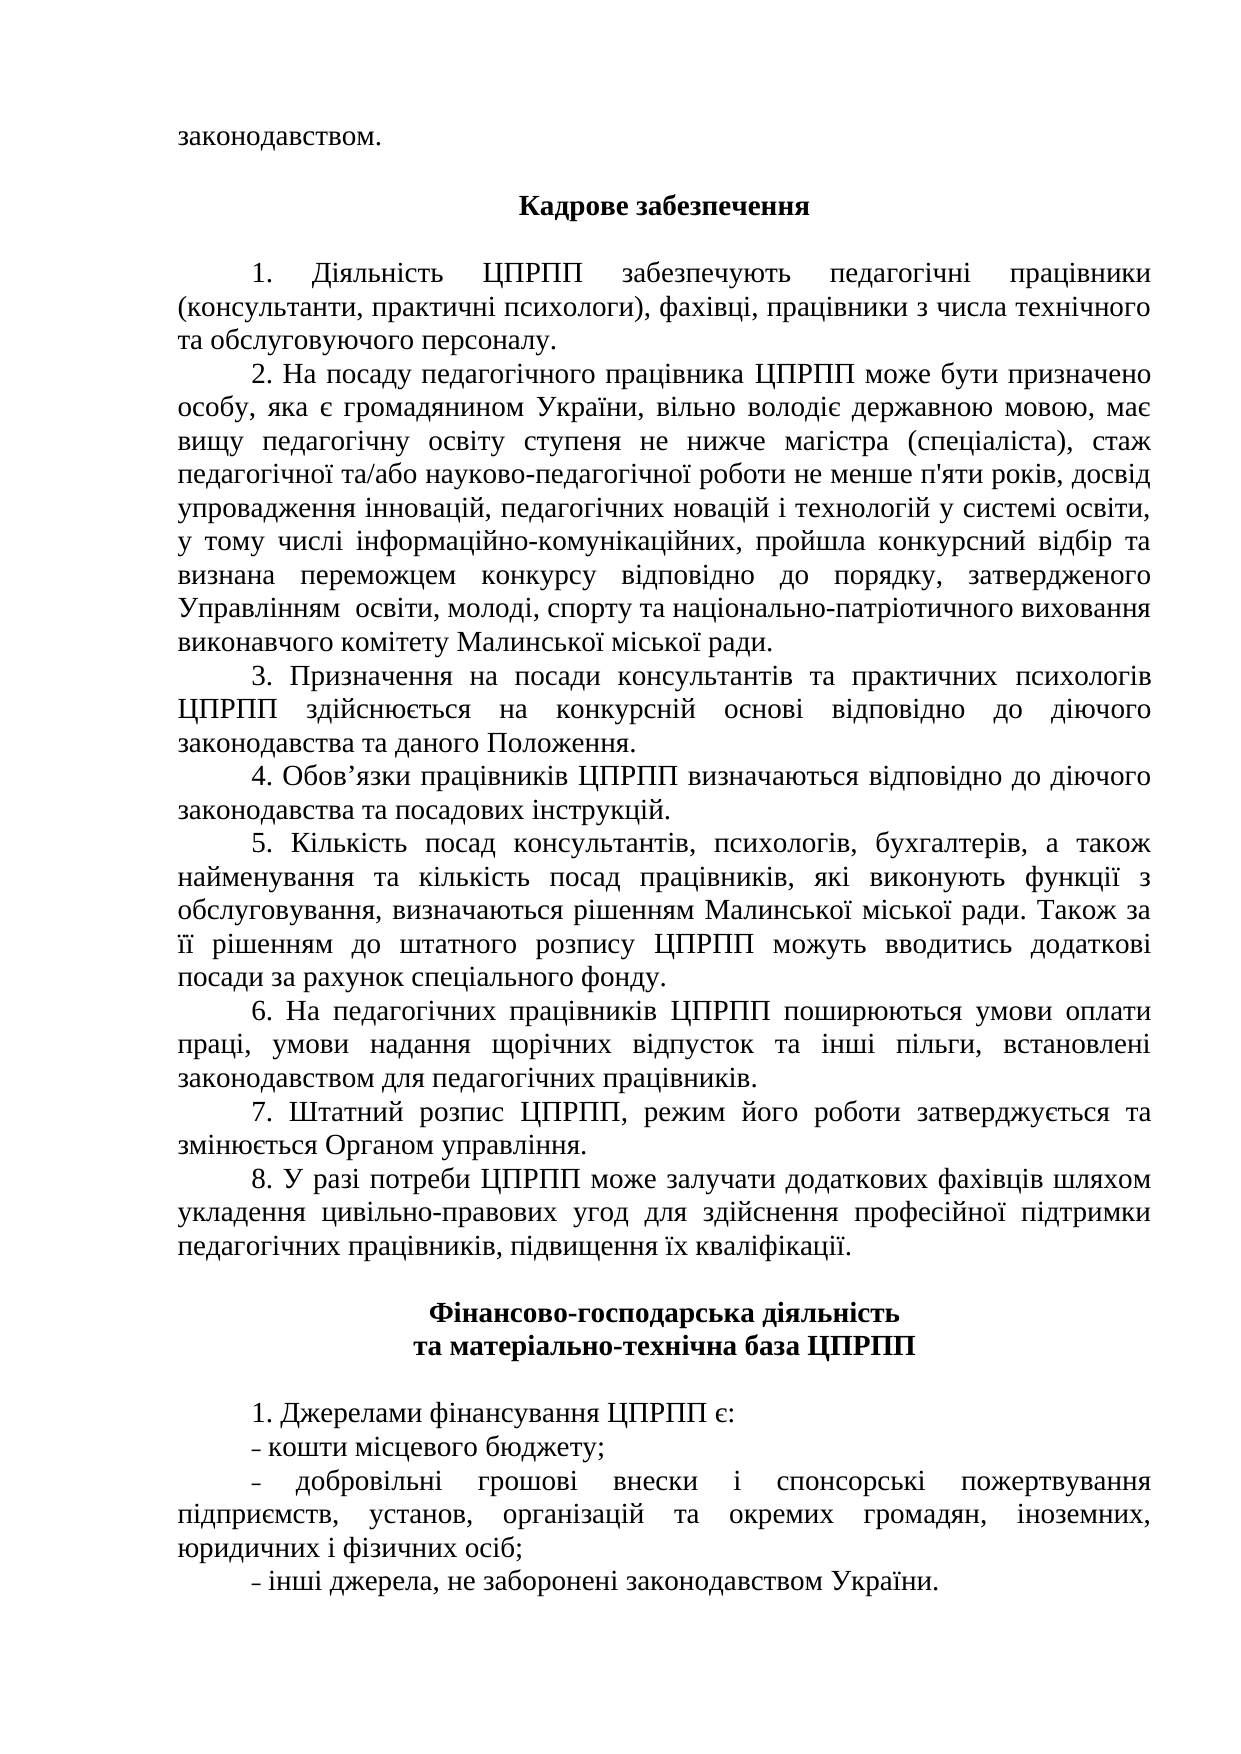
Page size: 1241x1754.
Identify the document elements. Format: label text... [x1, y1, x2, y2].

text 3. Призначення на посади консультантів та практичних психологів ЦПРПП здійснюється на конкурсній основі відповідно до діючого законодавства та даного Положення. [177, 658, 1152, 758]
text Фінансово-господарська діяльність [177, 1295, 1152, 1328]
text 1. Діяльність ЦПРПП забезпечують педагогічні працівники (консультанти, практичні психологи), фахівці, працівники з числа технічного та обслуговуючого персоналу. [177, 255, 1152, 356]
text 7. Штатний розпис ЦПРПП, режим його роботи затверджується та змінюється Органом управління. [177, 1094, 1152, 1161]
text та матеріально-технічна база ЦПРПП [177, 1328, 1152, 1362]
text ˗ кошти місцевого бюджету; [177, 1429, 1152, 1463]
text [177, 118, 1152, 152]
text 1. Джерелами фінансування ЦПРПП є: [177, 1396, 1152, 1429]
text 5. Кількість посад консультантів, психологів, бухгалтерів, а також найменування та кількість посад працівників, які виконують функції з обслуговування, визначаються рішенням Малинської міської ради. Також за її рішенням до штатного розпису ЦПРПП можуть вводитись додаткові посади за рахунок спеціального фонду. [177, 825, 1152, 993]
text ˗ інші джерела, не заборонені законодавством України. [177, 1563, 1152, 1597]
text ˗ добровільні грошові внески і спонсорські пожертвування підприємств, установ, організацій та окремих громадян, іноземних, юридичних і фізичних осіб; [177, 1463, 1152, 1563]
text 4. Обов’язки працівників ЦПРПП визначаються відповідно до діючого законодавства та посадових інструкцій. [177, 758, 1152, 825]
text 2. На посаду педагогічного працівника ЦПРПП може бути призначено особу, яка є громадянином України, вільно володіє державною мовою, має вищу педагогічну освіту ступеня не нижче магістра (спеціаліста), стаж педагогічної та/або науково-педагогічної роботи не менше п'яти років, досвід упровадження інновацій, педагогічних новацій і технологій у системі освіти, у тому числі інформаційно-комунікаційних, пройшла конкурсний відбір та визнана переможцем конкурсу відповідно до порядку, затвердженого Управлінням освіти, молоді, спорту та національно-патріотичного виховання виконавчого комітету Малинської міської ради. [177, 356, 1152, 658]
text Кадрове забезпечення [177, 188, 1152, 222]
text 8. У разі потреби ЦПРПП може залучати додаткових фахівців шляхом укладення цивільно-правових угод для здійснення професійної підтримки педагогічних працівників, підвищення їх кваліфікації. [177, 1161, 1152, 1261]
text 6. На педагогічних працівників ЦПРПП поширюються умови оплати праці, умови надання щорічних відпусток та інші пільги, встановлені законодавством для педагогічних працівників. [177, 993, 1152, 1094]
